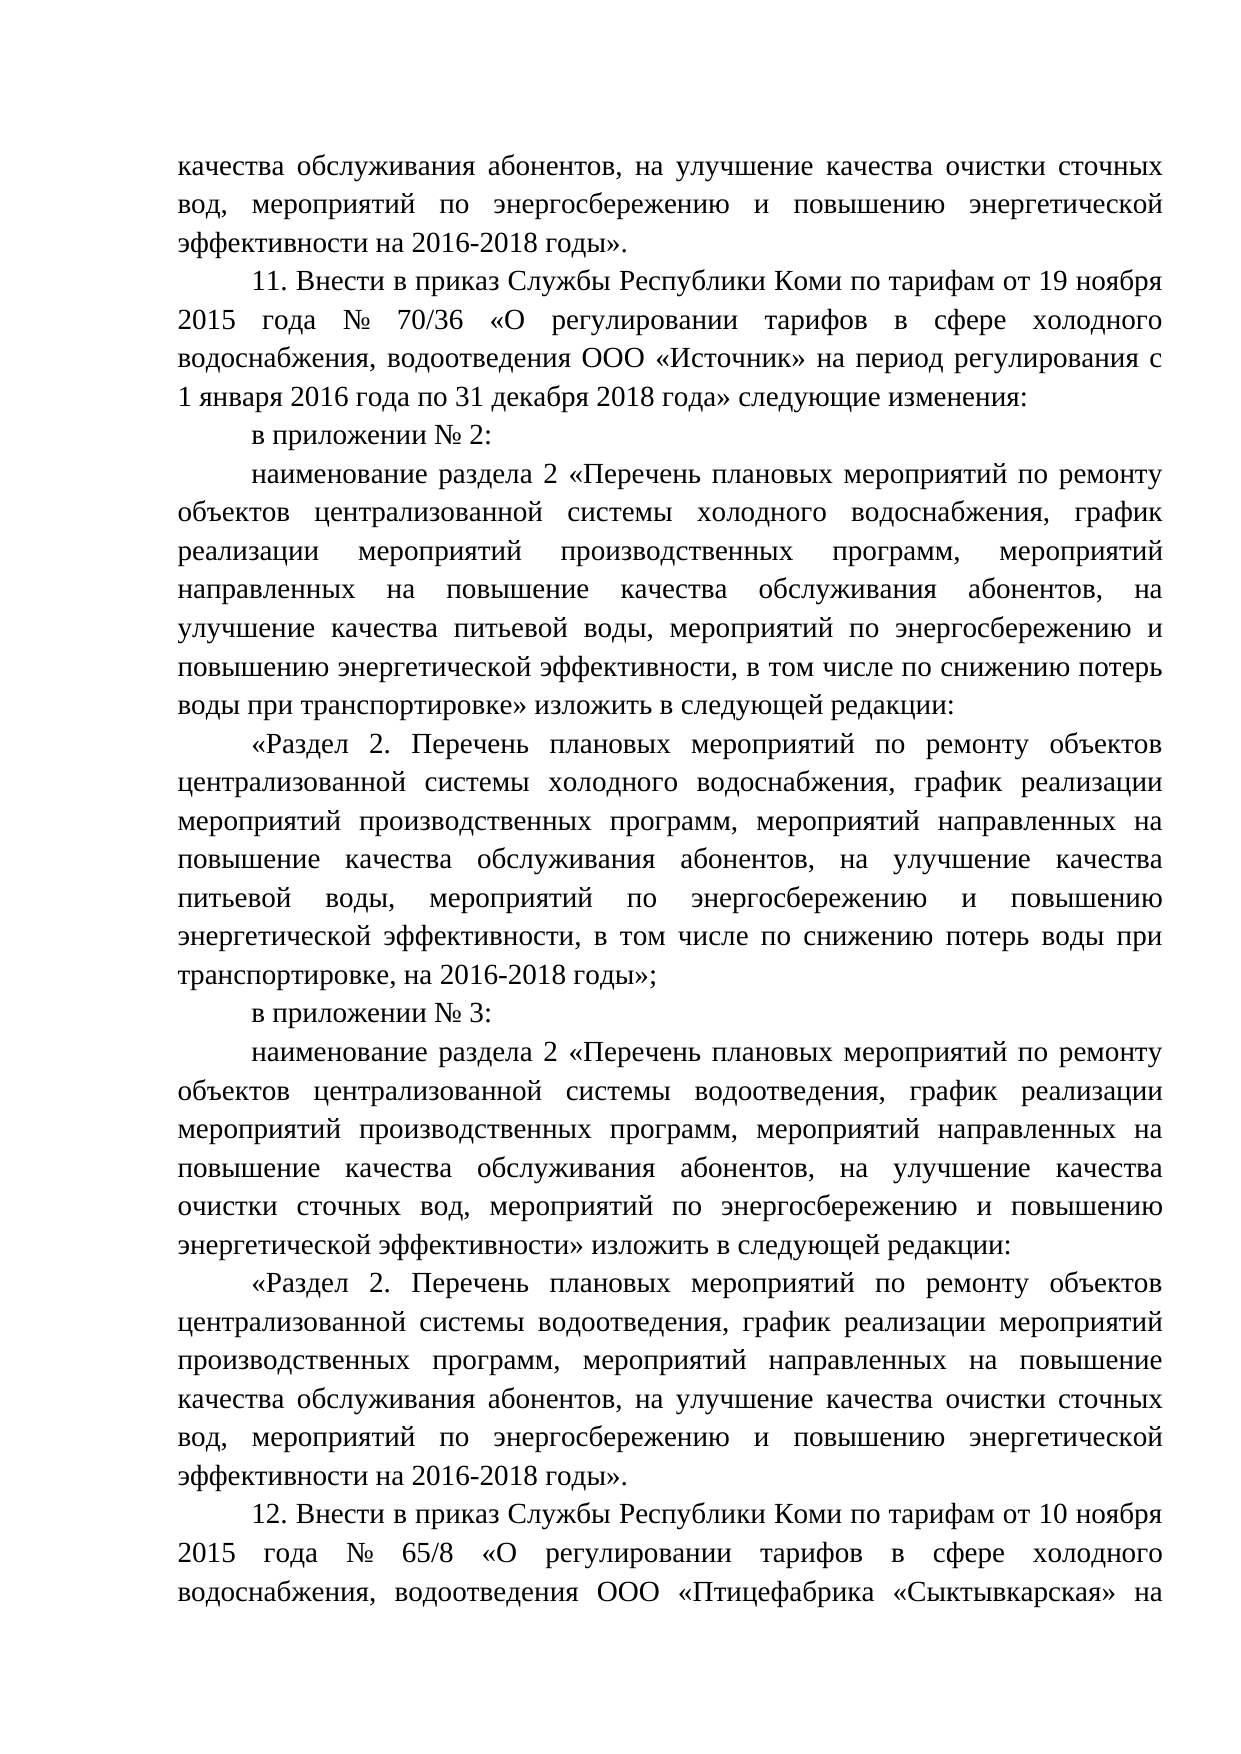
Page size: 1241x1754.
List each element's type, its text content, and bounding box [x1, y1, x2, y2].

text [177, 148, 1163, 258]
text в приложении № 3: [177, 996, 1163, 1029]
text «Раздел 2. Перечень плановых мероприятий по ремонту объектов централизованной системы холодного водоснабжения, график реализации мероприятий производственных программ, мероприятий направленных на повышение качества обслуживания абонентов, на улучшение качества питьевой воды, мероприятий по энергосбережению и повышению энергетической эффективности, в том числе по снижению потерь воды при транспортировке, на 2016-2018 годы»; [177, 726, 1163, 991]
text наименование раздела 2 «Перечень плановых мероприятий по ремонту объектов централизованной системы водоотведения, график реализации мероприятий производственных программ, мероприятий направленных на повышение качества обслуживания абонентов, на улучшение качества очистки сточных вод, мероприятий по энергосбережению и повышению энергетической эффективности» изложить в следующей редакции: [177, 1034, 1163, 1260]
text 11. Внести в приказ Службы Республики Коми по тарифам от 19 ноября 2015 года № 70/36 «О регулировании тарифов в сфере холодного водоснабжения, водоотведения ООО «Источник» на период регулирования с 1 января 2016 года по 31 декабря 2018 года» следующие изменения: [177, 263, 1163, 412]
text наименование раздела 2 «Перечень плановых мероприятий по ремонту объектов централизованной системы холодного водоснабжения, график реализации мероприятий производственных программ, мероприятий направленных на повышение качества обслуживания абонентов, на улучшение качества питьевой воды, мероприятий по энергосбережению и повышению энергетической эффективности, в том числе по снижению потерь воды при транспортировке» изложить в следующей редакции: [177, 456, 1163, 721]
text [177, 1497, 1163, 1607]
text в приложении № 2: [177, 417, 1163, 451]
